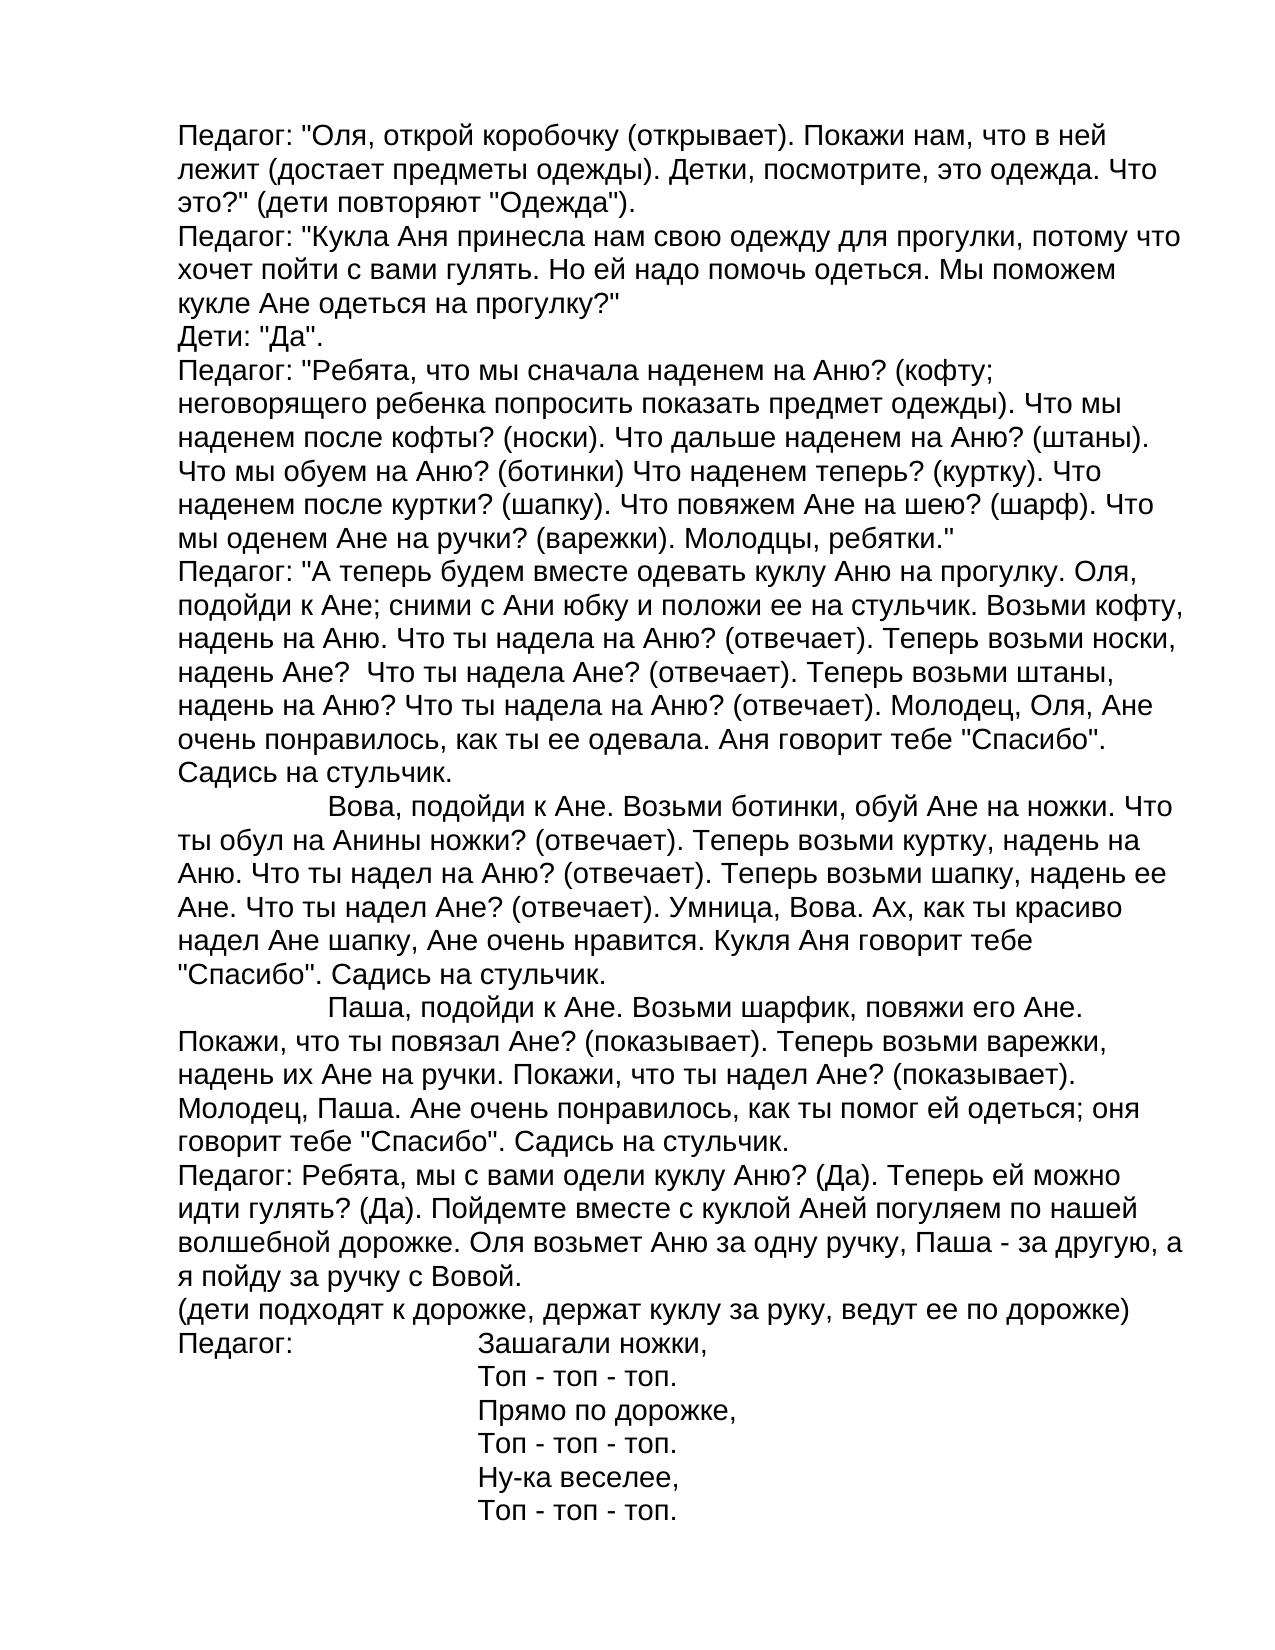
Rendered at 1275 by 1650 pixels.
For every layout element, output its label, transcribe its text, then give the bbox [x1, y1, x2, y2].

text Дети: "Да". [177, 319, 1186, 353]
text Топ - топ - топ. [177, 1493, 1186, 1527]
text Паша, подойди к Ане. Возьми шарфик, повяжи его Ане. Покажи, что ты повязал Ане? (показывает). Теперь возьми варежки, надень их Ане на ручки. Покажи, что ты надел Ане? (показывает). Молодец, Паша. Ане очень понравилось, как ты помог ей одеться; оня говорит тебе "Спасибо". Садись на стульчик. [177, 990, 1186, 1158]
text Педагог: Ребята, мы с вами одели куклу Аню? (Да). Теперь ей можно идти гулять? (Да). Пойдемте вместе с куклой Аней погуляем по нашей волшебной дорожке. Оля возьмет Аню за одну ручку, Паша - за другую, а я пойду за ручку с Вовой. [177, 1158, 1186, 1292]
text Педагог: "Кукла Аня принесла нам свою одежду для прогулки, потому что хочет пойти с вами гулять. Но ей надо помочь одеться. Мы поможем кукле Ане одеться на прогулку?" [177, 219, 1186, 319]
text Педагог: "А теперь будем вместе одевать куклу Аню на прогулку. Оля, подойди к Ане; сними с Ани юбку и положи ее на стульчик. Возьми кофту, надень на Аню. Что ты надела на Аню? (отвечает). Теперь возьми носки, надень Ане? Что ты надела Ане? (отвечает). Теперь возьми штаны, надень на Аню? Что ты надела на Аню? (отвечает). Молодец, Оля, Ане очень понравилось, как ты ее одевала. Аня говорит тебе "Спасибо". Садись на стульчик. [177, 554, 1186, 789]
text Педагог: Зашагали ножки, [177, 1326, 1186, 1359]
text Вова, подойди к Ане. Возьми ботинки, обуй Ане на ножки. Что ты обул на Анины ножки? (отвечает). Теперь возьми куртку, надень на Аню. Что ты надел на Аню? (отвечает). Теперь возьми шапку, надень ее Ане. Что ты надел Ане? (отвечает). Умница, Вова. Ах, как ты красиво надел Ане шапку, Ане очень нравится. Кукля Аня говорит тебе "Спасибо". Садись на стульчик. [177, 789, 1186, 990]
text Педагог: "Оля, открой коробочку (открывает). Покажи нам, что в ней лежит (достает предметы одежды). Детки, посмотрите, это одежда. Что это?" (дети повторяют "Одежда"). [177, 118, 1186, 219]
text Ну-ка веселее, [177, 1460, 1186, 1493]
text Топ - топ - топ. [177, 1359, 1186, 1393]
text Топ - топ - топ. [177, 1426, 1186, 1460]
text (дети подходят к дорожке, держат куклу за руку, ведут ее по дорожке) [177, 1292, 1186, 1326]
text Прямо по дорожке, [177, 1393, 1186, 1426]
text Педагог: "Ребята, что мы сначала наденем на Аню? (кофту; неговорящего ребенка попросить показать предмет одежды). Что мы наденем после кофты? (носки). Что дальше наденем на Аню? (штаны). Что мы обуем на Аню? (ботинки) Что наденем теперь? (куртку). Что наденем после куртки? (шапку). Что повяжем Ане на шею? (шарф). Что мы оденем Ане на ручки? (варежки). Молодцы, ребятки." [177, 353, 1186, 554]
